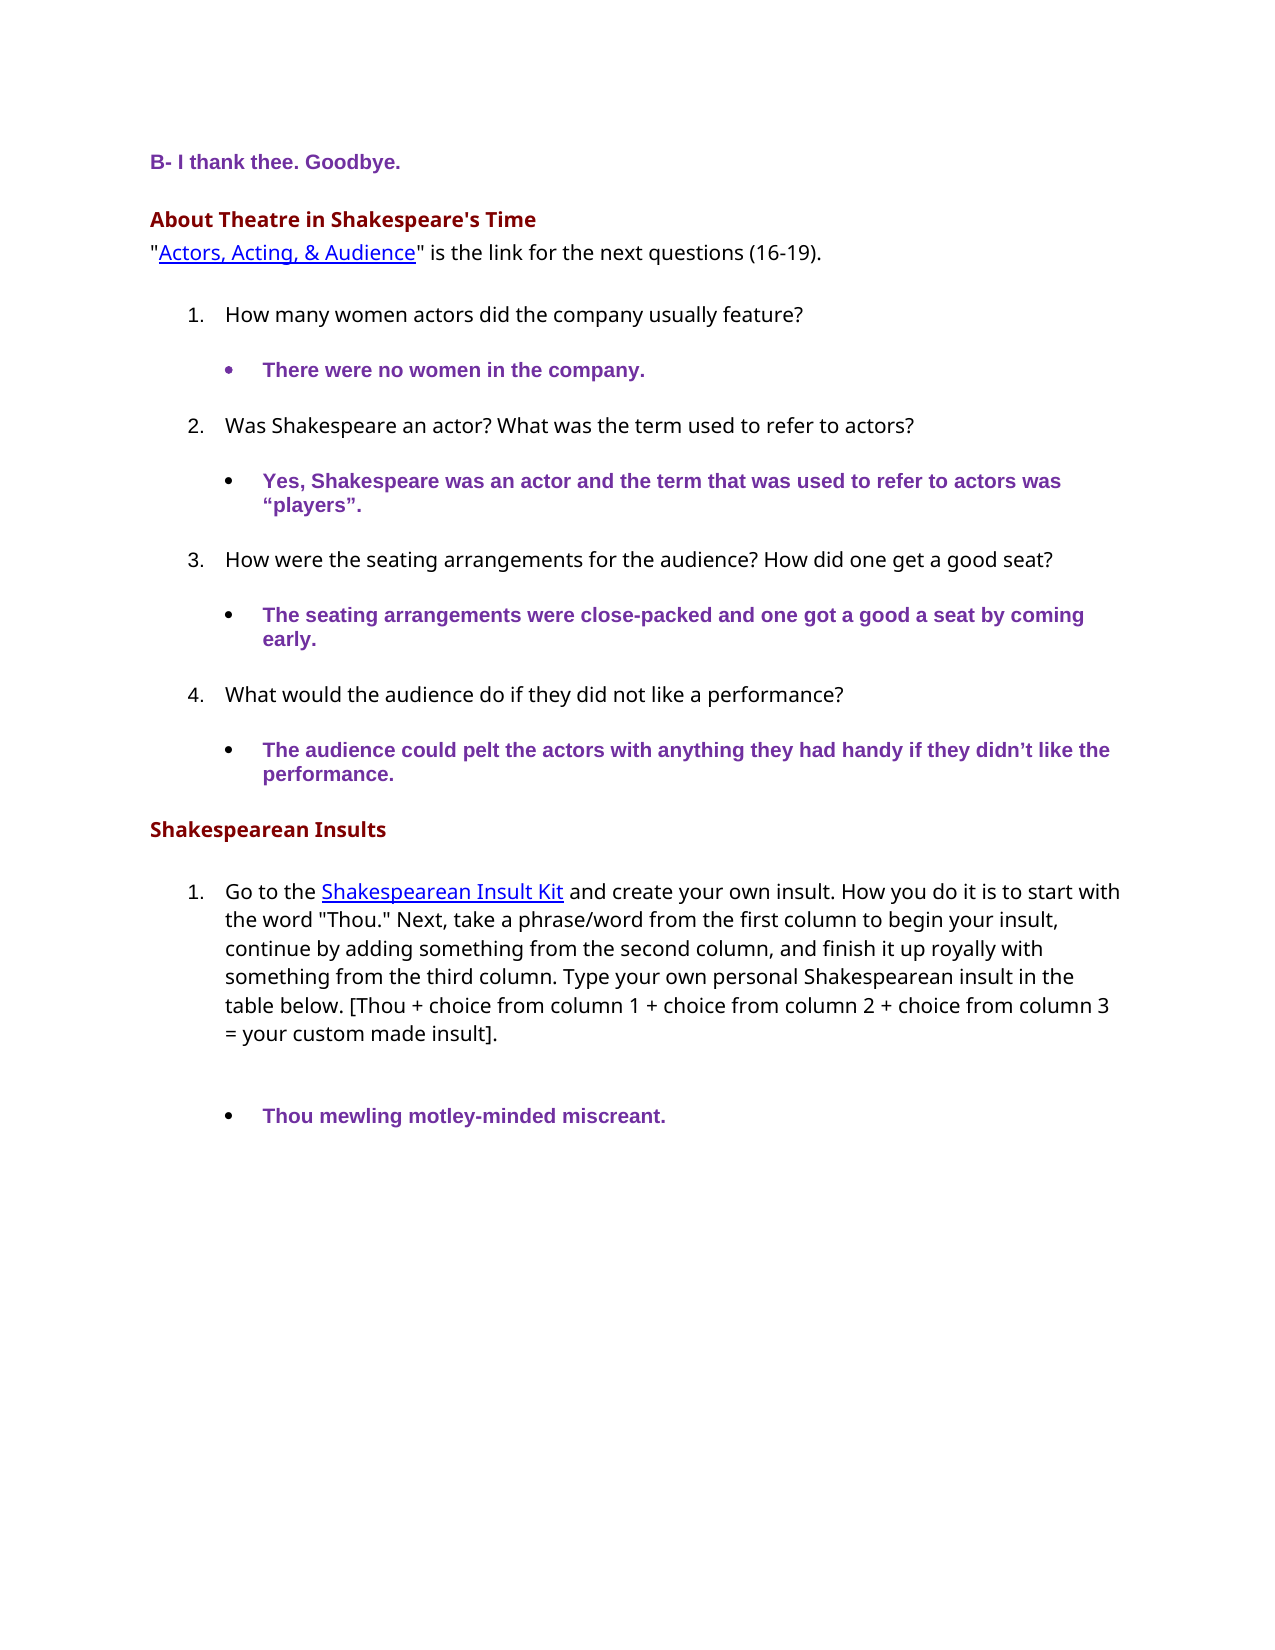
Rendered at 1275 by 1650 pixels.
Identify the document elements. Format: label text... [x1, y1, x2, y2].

list Yes, Shakespeare was an actor and the term that was used to refer to actors was “players”. [225, 468, 1125, 516]
list The seating arrangements were close-packed and one got a good a seat by coming early. [225, 603, 1125, 651]
text B- I thank thee. Goodbye. About Theatre in Shakespeare's Time "Actors, Acting, & Audience" is the link for the next questions (16-19). [150, 150, 1125, 267]
list Was Shakespeare an actor? What was the term used to refer to actors? [187, 411, 1125, 439]
text Shakespearean Insults [150, 815, 1125, 844]
list Go to the Shakespearean Insult Kit and create your own insult. How you do it is to start with the word "Thou." Next, take a phrase/word from the first column to begin your insult, continue by adding something from the second column, and finish it up royally with something from the third column. Type your own personal Shakespearean insult in the table below. [Thou + choice from column 1 + choice from column 2 + choice from column 3 = your custom made insult]. [187, 877, 1125, 1048]
list How were the seating arrangements for the audience? How did one get a good seat? [187, 546, 1125, 574]
list The audience could pelt the actors with anything they had handy if they didn’t like the performance. [225, 738, 1125, 786]
list Thou mewling motley-minded miscreant. [225, 1104, 1125, 1128]
list There were no women in the company. [225, 358, 1125, 382]
list What would the audience do if they did not like a performance? [187, 680, 1125, 709]
list How many women actors did the company usually feature? [187, 300, 1125, 328]
